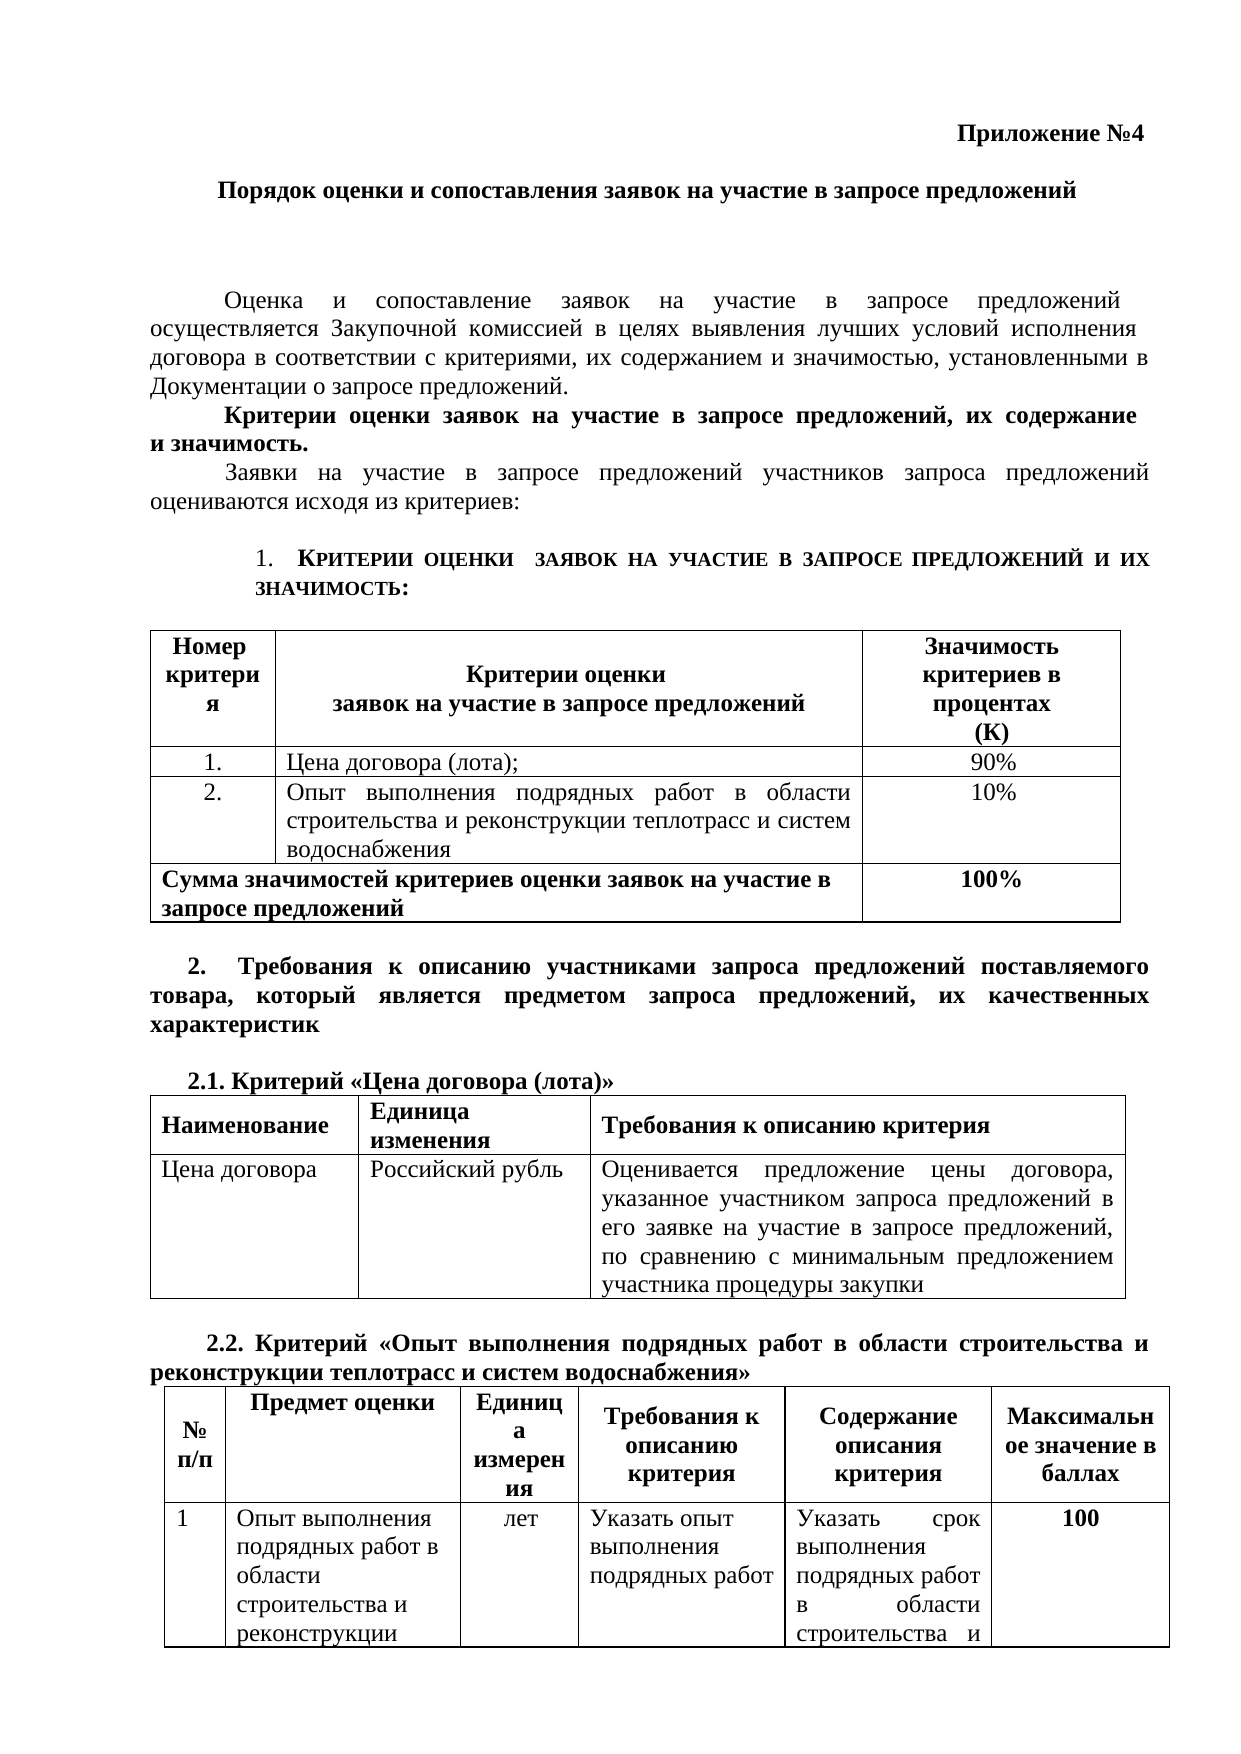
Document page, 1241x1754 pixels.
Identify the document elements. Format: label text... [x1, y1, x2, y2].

table_cell 100% [863, 864, 1120, 921]
text Порядок оценки и сопоставления заявок на участие в запросе предложений [150, 176, 1144, 204]
table_cell Опыт выполнения подрядных работ в области строительства и реконструкции теплотрасс и систем водоснабжения [276, 777, 862, 863]
table_cell Оценивается предложение цены договора, указанное участником запроса предложений в его заявке на участие в запросе предложений, по сравнению с минимальным предложением участника процедуры закупки [591, 1155, 1125, 1298]
table_cell 10% [863, 777, 1120, 863]
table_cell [786, 1503, 991, 1646]
table_cell Указать опыт выполнения подрядных работ [579, 1503, 784, 1646]
table_cell 100 [992, 1503, 1169, 1646]
table_cell 1 [165, 1503, 225, 1646]
table_header Номер критерия [151, 631, 275, 746]
table_cell 2. [151, 777, 275, 863]
table_header Критерии оценки заявок на участие в запросе предложений [276, 631, 862, 746]
table_cell Цена договора (лота); [276, 747, 862, 776]
text Критерии оценки заявок на участие в запросе предложений, их содержание и значимость. [150, 400, 1150, 457]
list Критерии оценки заявок на участие в ЗАПРОСЕ ПРЕДЛОЖЕНИЙ и их значимость: [255, 543, 1150, 601]
table_cell Сумма значимостей критериев оценки заявок на участие в запросе предложений [151, 864, 862, 921]
table_cell 90% [863, 747, 1120, 776]
table_header Единица измерения [461, 1387, 578, 1502]
subtitle Заявки на участие в запросе предложений участников запроса предложений оцениваются исходя из критериев: [150, 457, 1150, 515]
text 2. Требования к описанию участниками запроса предложений поставляемого товара, который является предметом запроса предложений, их качественных характеристик [150, 951, 1150, 1037]
table_header Требования к описанию критерия [579, 1387, 784, 1502]
table_cell Российский рубль [359, 1155, 590, 1298]
text Оценка и сопоставление заявок на участие в запросе предложений осуществляется Закупочной комиссией в целях выявления лучших условий исполнения договора в соответствии с критериями, их содержанием и значимостью, установленными в Документации о запросе предложений. [150, 285, 1150, 400]
table_cell Цена договора [151, 1155, 358, 1298]
text Приложение №4 [150, 118, 1144, 147]
table_header Предмет оценки [226, 1387, 460, 1502]
subtitle 2.2. Критерий «Опыт выполнения подрядных работ в области строительства и реконструкции теплотрасс и систем водоснабжения» [150, 1328, 1150, 1386]
table_header Содержание описания критерия [786, 1387, 991, 1502]
table_header Требования к описанию критерия [591, 1096, 1125, 1153]
table_header Наименование [151, 1096, 358, 1153]
table_cell 1. [151, 747, 275, 776]
table_cell лет [461, 1503, 578, 1646]
text 2.1. Критерий «Цена договора (лота)» [187, 1066, 1150, 1095]
table_header Значимость критериев в процентах (К) [863, 631, 1120, 746]
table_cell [226, 1503, 460, 1646]
table_header № п/п [165, 1387, 225, 1502]
table_header Единица изменения [359, 1096, 590, 1153]
table_header Максимальное значение в баллах [992, 1387, 1169, 1502]
